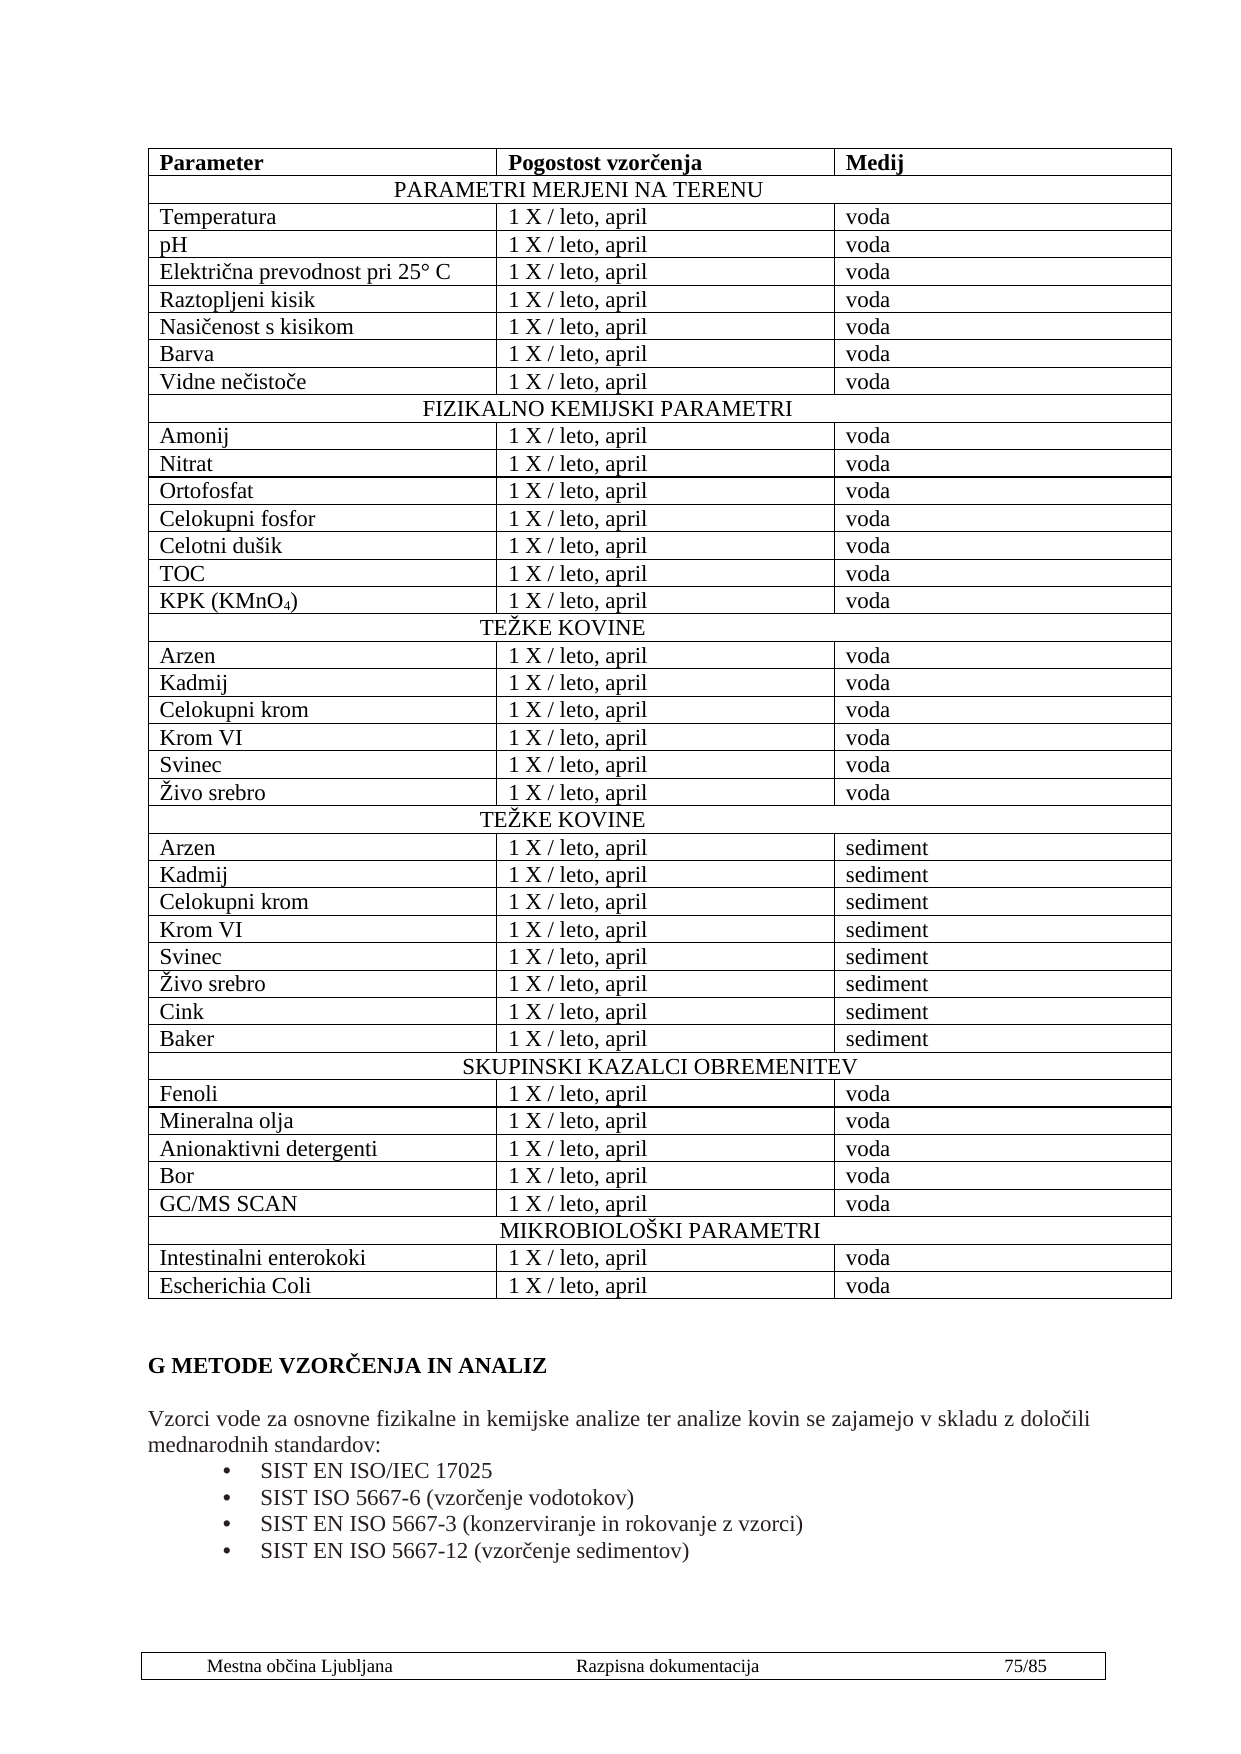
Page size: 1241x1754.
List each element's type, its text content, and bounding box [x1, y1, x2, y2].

text G METODE VZORČENJA IN ANALIZ [148, 1352, 1093, 1378]
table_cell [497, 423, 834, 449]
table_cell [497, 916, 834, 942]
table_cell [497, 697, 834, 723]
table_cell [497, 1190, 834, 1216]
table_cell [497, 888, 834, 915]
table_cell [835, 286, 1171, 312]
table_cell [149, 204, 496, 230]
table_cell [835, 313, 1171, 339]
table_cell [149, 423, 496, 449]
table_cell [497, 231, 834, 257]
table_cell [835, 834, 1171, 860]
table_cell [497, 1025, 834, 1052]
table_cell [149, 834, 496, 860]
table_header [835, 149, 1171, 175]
list SIST EN ISO/IEC 17025 [223, 1457, 1093, 1484]
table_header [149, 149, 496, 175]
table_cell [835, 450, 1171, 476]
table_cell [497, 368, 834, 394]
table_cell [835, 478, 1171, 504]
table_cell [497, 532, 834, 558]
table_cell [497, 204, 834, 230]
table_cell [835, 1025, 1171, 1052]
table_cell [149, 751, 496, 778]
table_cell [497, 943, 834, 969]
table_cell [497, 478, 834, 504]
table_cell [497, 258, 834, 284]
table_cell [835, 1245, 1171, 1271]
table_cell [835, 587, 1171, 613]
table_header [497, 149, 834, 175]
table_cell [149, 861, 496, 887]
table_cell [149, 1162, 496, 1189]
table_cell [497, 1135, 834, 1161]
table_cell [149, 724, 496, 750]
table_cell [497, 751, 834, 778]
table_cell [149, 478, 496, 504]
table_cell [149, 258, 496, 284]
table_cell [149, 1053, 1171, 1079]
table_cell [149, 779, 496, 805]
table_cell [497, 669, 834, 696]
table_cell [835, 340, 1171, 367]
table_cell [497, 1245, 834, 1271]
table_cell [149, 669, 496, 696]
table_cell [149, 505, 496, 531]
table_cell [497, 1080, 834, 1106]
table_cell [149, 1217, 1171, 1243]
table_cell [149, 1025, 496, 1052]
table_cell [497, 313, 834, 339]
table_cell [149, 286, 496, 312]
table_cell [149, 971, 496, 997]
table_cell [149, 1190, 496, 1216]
list SIST EN ISO 5667-3 (konzerviranje in rokovanje z vzorci) [223, 1510, 1093, 1537]
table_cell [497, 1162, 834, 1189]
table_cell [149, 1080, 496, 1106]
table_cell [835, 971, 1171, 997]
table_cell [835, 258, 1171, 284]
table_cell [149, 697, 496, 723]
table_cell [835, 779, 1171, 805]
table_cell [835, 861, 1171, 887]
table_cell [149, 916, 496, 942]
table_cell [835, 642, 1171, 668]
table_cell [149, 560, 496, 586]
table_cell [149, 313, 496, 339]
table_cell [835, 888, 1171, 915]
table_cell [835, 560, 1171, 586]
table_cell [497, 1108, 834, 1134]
text Vzorci vode za osnovne fizikalne in kemijske analize ter analize kovin se zajamejo v skladu z določili mednarodnih standardov: [148, 1405, 1093, 1457]
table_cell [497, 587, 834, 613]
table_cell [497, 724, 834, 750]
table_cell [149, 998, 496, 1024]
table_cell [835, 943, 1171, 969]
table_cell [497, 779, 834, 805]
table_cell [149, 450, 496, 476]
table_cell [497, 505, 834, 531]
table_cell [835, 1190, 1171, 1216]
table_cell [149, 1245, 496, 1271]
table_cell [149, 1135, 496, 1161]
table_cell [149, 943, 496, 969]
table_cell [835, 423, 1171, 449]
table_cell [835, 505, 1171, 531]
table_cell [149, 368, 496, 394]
list SIST ISO 5667-6 (vzorčenje vodotokov) [223, 1484, 1093, 1510]
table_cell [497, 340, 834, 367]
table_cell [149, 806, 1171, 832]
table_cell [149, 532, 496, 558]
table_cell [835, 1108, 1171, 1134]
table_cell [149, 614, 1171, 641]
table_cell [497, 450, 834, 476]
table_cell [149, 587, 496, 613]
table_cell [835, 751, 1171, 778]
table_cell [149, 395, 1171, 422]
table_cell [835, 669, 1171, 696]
list SIST EN ISO 5667-12 (vzorčenje sedimentov) [223, 1537, 1093, 1563]
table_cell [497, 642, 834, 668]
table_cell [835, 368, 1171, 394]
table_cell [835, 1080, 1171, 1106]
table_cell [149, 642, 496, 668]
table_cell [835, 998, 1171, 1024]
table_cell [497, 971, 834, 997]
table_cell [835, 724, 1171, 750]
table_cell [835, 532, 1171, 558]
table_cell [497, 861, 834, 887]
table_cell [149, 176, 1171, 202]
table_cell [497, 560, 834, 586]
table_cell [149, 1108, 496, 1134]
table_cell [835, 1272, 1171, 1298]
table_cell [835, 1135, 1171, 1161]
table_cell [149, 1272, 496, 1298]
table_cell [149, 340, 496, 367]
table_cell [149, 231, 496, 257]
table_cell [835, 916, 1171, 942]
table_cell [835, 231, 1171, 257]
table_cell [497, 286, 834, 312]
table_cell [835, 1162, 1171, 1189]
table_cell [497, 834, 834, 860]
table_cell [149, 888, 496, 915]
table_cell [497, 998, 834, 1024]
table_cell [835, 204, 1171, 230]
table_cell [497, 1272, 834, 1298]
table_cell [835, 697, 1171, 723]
